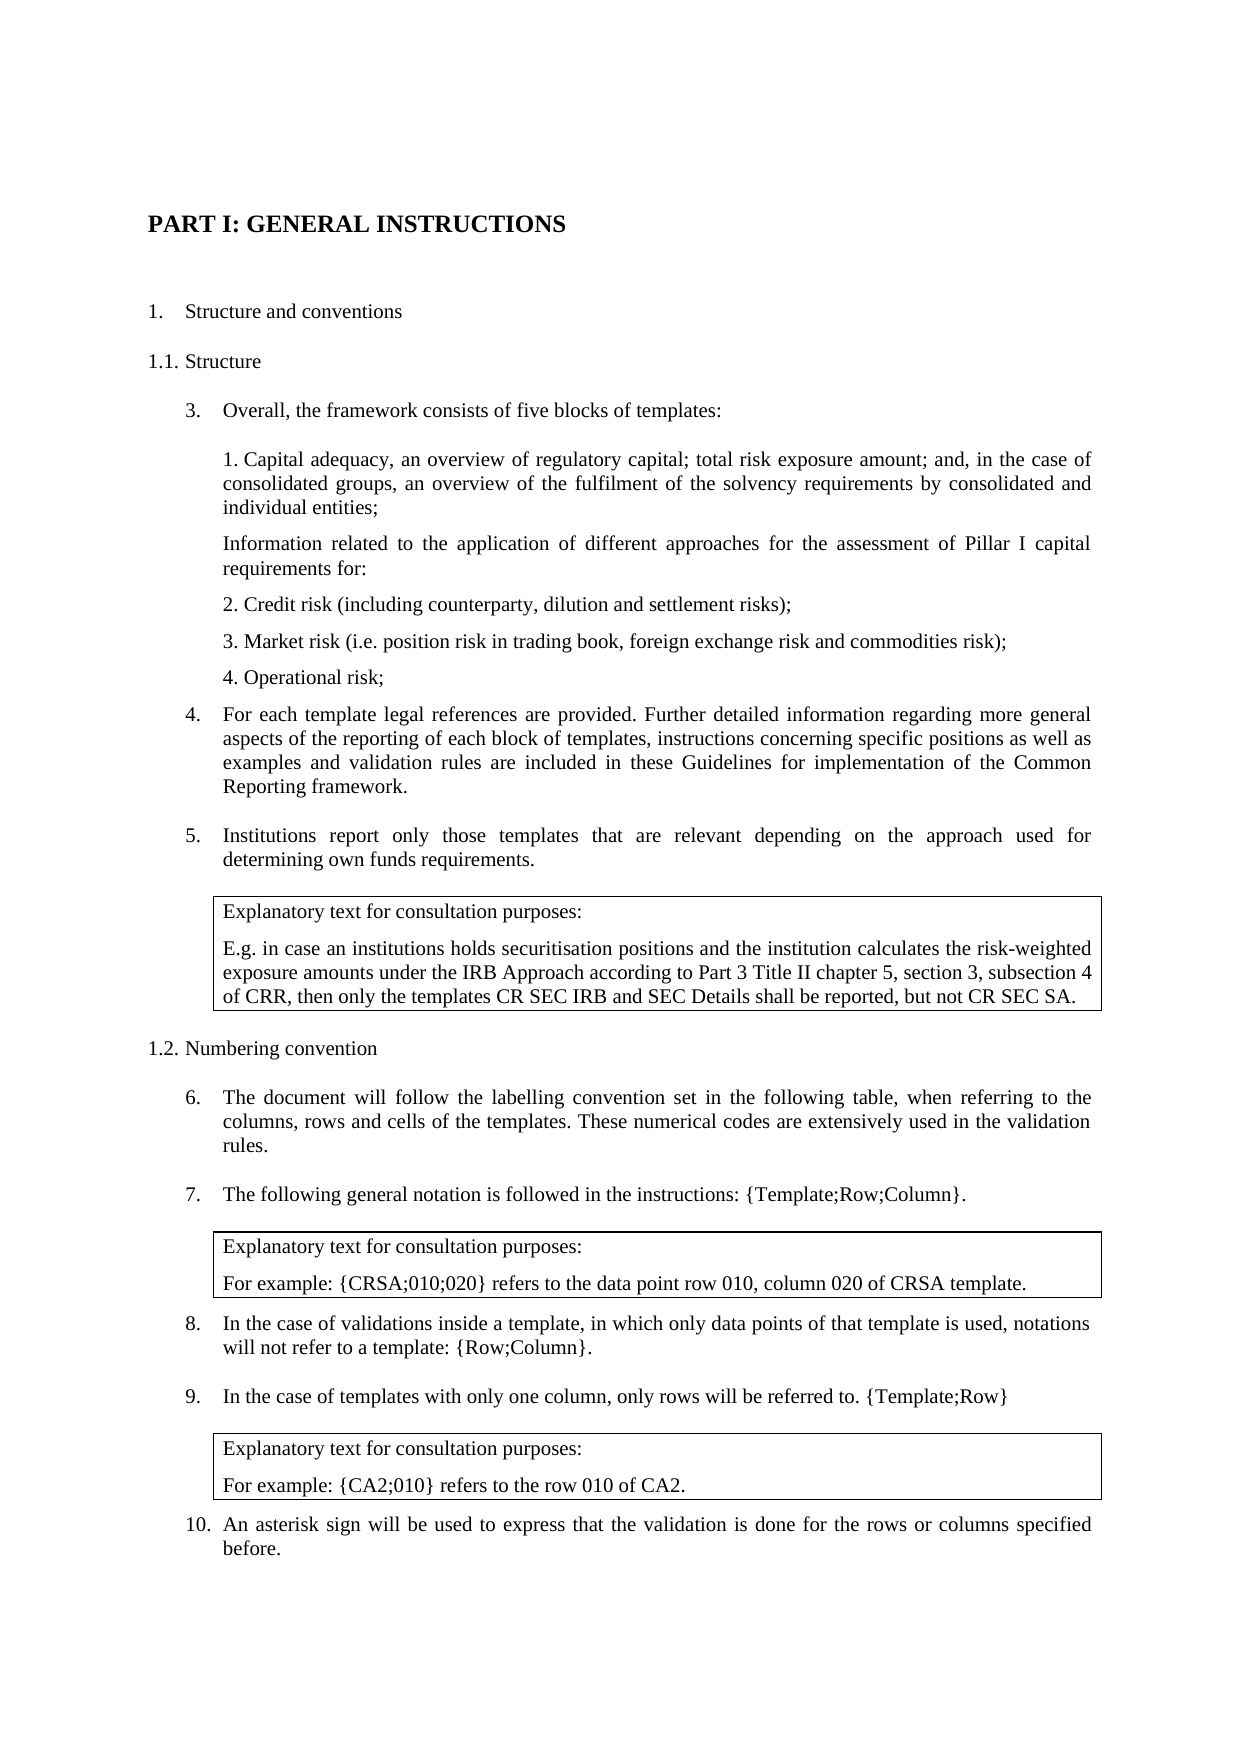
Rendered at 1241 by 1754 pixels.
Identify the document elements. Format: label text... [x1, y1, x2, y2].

text An asterisk sign will be used to express that the validation is done for the rows or columns specified before. [185, 1512, 1093, 1560]
text For example: {CA2;010} refers to the row 010 of CA2. [214, 1469, 1101, 1499]
text 2. Credit risk (including counterparty, dilution and settlement risks); [223, 592, 1093, 616]
text 1. Capital adequacy, an overview of regulatory capital; total risk exposure amount; and, in the case of consolidated groups, an overview of the fulfilment of the solvency requirements by consolidated and individual entities; [223, 447, 1093, 519]
text E.g. in case an institutions holds securitisation positions and the institution calculates the risk-weighted exposure amounts under the IRB Approach according to Part 3 Title II chapter 5, section 3, subsection 4 of CRR, then only the templates CR SEC IRB and SEC Details shall be reported, but not CR SEC SA. [214, 933, 1101, 1010]
text Explanatory text for consultation purposes: [214, 1233, 1101, 1258]
text 4. Operational risk; [223, 665, 1093, 689]
text For each template legal references are provided. Further detailed information regarding more general aspects of the reporting of each block of templates, instructions concerning specific positions as well as examples and validation rules are included in these Guidelines for implementation of the Common Reporting framework. [185, 702, 1093, 798]
text Information related to the application of different approaches for the assessment of Pillar I capital requirements for: [223, 531, 1093, 579]
text For example: {CRSA;010;020} refers to the data point row 010, column 020 of CRSA template. [214, 1268, 1101, 1297]
subtitle PART I: GENERAL INSTRUCTIONS [148, 209, 1093, 238]
list Numbering convention [148, 1036, 1093, 1060]
text 3. Market risk (i.e. position risk in trading book, foreign exchange risk and commodities risk); [223, 628, 1093, 653]
text Explanatory text for consultation purposes: [214, 1434, 1101, 1460]
text The following general notation is followed in the instructions: {Template;Row;Column}. [185, 1182, 1093, 1206]
list Structure and conventions [148, 299, 1093, 323]
text Institutions report only those templates that are relevant depending on the approach used for determining own funds requirements. [185, 823, 1093, 871]
list Structure [148, 348, 1093, 373]
text The document will follow the labelling convention set in the following table, when referring to the columns, rows and cells of the templates. These numerical codes are extensively used in the validation rules. [185, 1085, 1093, 1157]
text In the case of validations inside a template, in which only data points of that template is used, notations will not refer to a template: {Row;Column}. [185, 1311, 1093, 1359]
text In the case of templates with only one column, only rows will be referred to. {Template;Row} [185, 1384, 1093, 1408]
text Overall, the framework consists of five blocks of templates: [185, 398, 1093, 422]
text Explanatory text for consultation purposes: [214, 897, 1101, 923]
